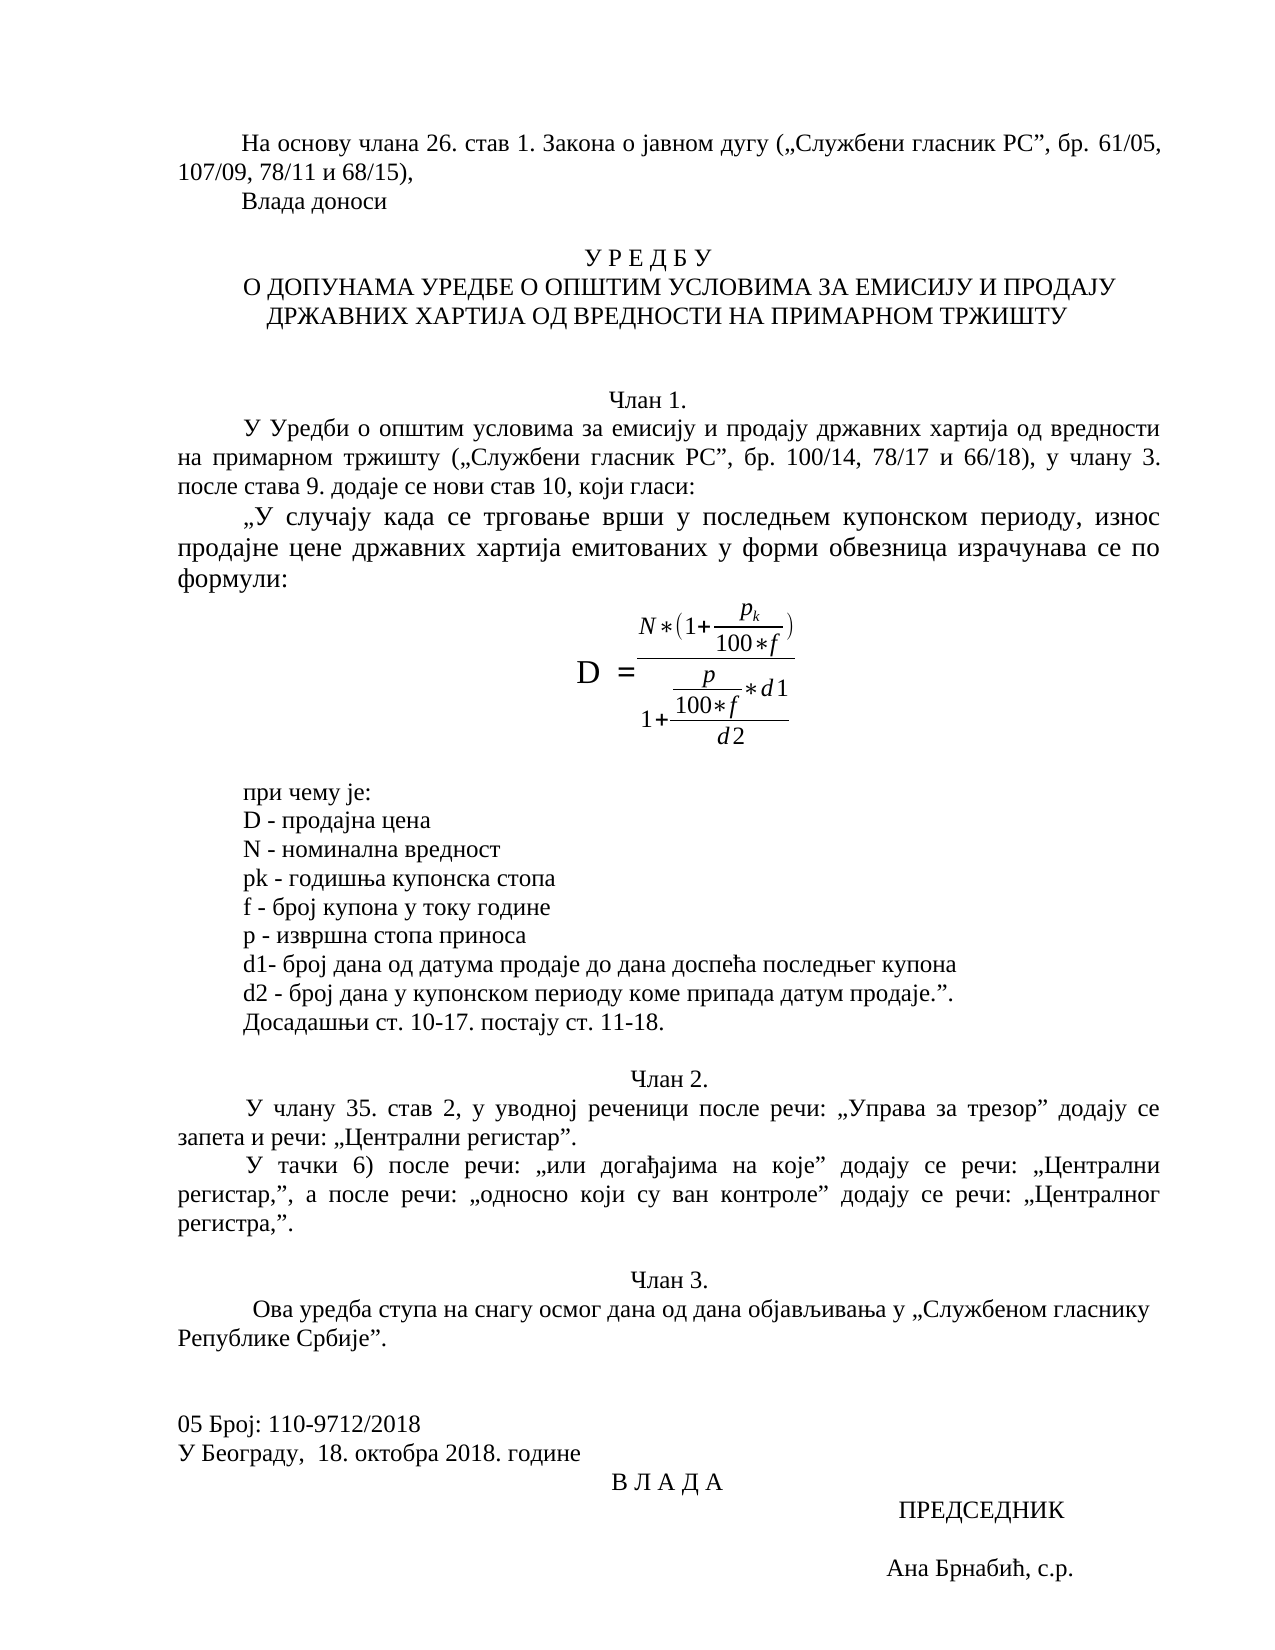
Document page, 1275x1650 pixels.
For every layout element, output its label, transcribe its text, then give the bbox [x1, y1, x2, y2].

text N - номинална вредност [177, 834, 1162, 863]
text Ана Брнабић, с.р. [221, 1553, 1157, 1582]
text Влада доноси [216, 186, 1118, 214]
text О ДОПУНАМА УРЕДБЕ О ОПШТИМ УСЛОВИМА ЗА ЕМИСИЈУ И ПРОДАЈУ ДРЖАВНИХ ХАРТИЈА ОД ВРЕДНОСТИ НА ПРИМАРНОМ ТРЖИШТУ [216, 272, 1118, 329]
text ПРЕДСЕДНИК [221, 1495, 1157, 1524]
text У Р Е Д Б У [177, 243, 1118, 272]
text f - број купона у току године [177, 892, 1162, 920]
text d2 - број дана у купонском периоду коме припада датум продаје.ˮ. [177, 978, 1162, 1007]
text У члану 35. став 2, у уводној реченици после речи: „Управа за трезорˮ додају се запета и речи: „Централни регистарˮ. [177, 1093, 1162, 1150]
text Члан 3. [177, 1265, 1162, 1294]
text pk - годишња купонска стопа [177, 863, 1162, 892]
text D - продајна цена [177, 805, 1162, 834]
text Члан 1. [177, 385, 1118, 413]
text У тачки 6) после речи: „или догађајима на којеˮ додају се речи: „Централни регистар,ˮ, а после речи: „односно који су ван контролеˮ додају се речи: „Централног регистра,ˮ. [177, 1150, 1162, 1237]
text Досадашњи ст. 10-17. постају ст. 11-18. [177, 1007, 1162, 1035]
text У Уредби о општим условима за емисију и продају државних хартија од вредности на примарном тржишту („Службени гласник РС”, бр. 100/14, 78/17 и 66/18), у члану 3. после ставa 9. додаје се нови став 10, који гласи: [177, 413, 1162, 500]
text „У случају када се трговање врши у последњем купонском периоду, износ продајне цене државних хартија емитованих у форми обвезница израчунава се по формули: [177, 500, 1162, 593]
text В Л А Д А [177, 1467, 1157, 1495]
text Ова уредба ступа на снагу осмог дана од дана објављивања у „Службеном гласнику Републике Србијеˮ. [177, 1294, 1162, 1352]
text У Београду, 18. октобра 2018. године [177, 1438, 1157, 1467]
text 05 Број: 110-9712/2018 [177, 1409, 1162, 1438]
text Члан 2. [177, 1064, 1162, 1093]
text D = [177, 593, 1157, 750]
text при чему је: [177, 777, 1162, 805]
text На основу члана 26. став 1. Закона о јавном дугу („Службени гласник РС”, бр. 61/05, 107/09, 78/11 и 68/15), [177, 128, 1162, 186]
text d1- број дана од датума продаје до дана доспећа последњег купона [177, 949, 1162, 978]
text p - извршна стопа приноса [177, 920, 1162, 949]
